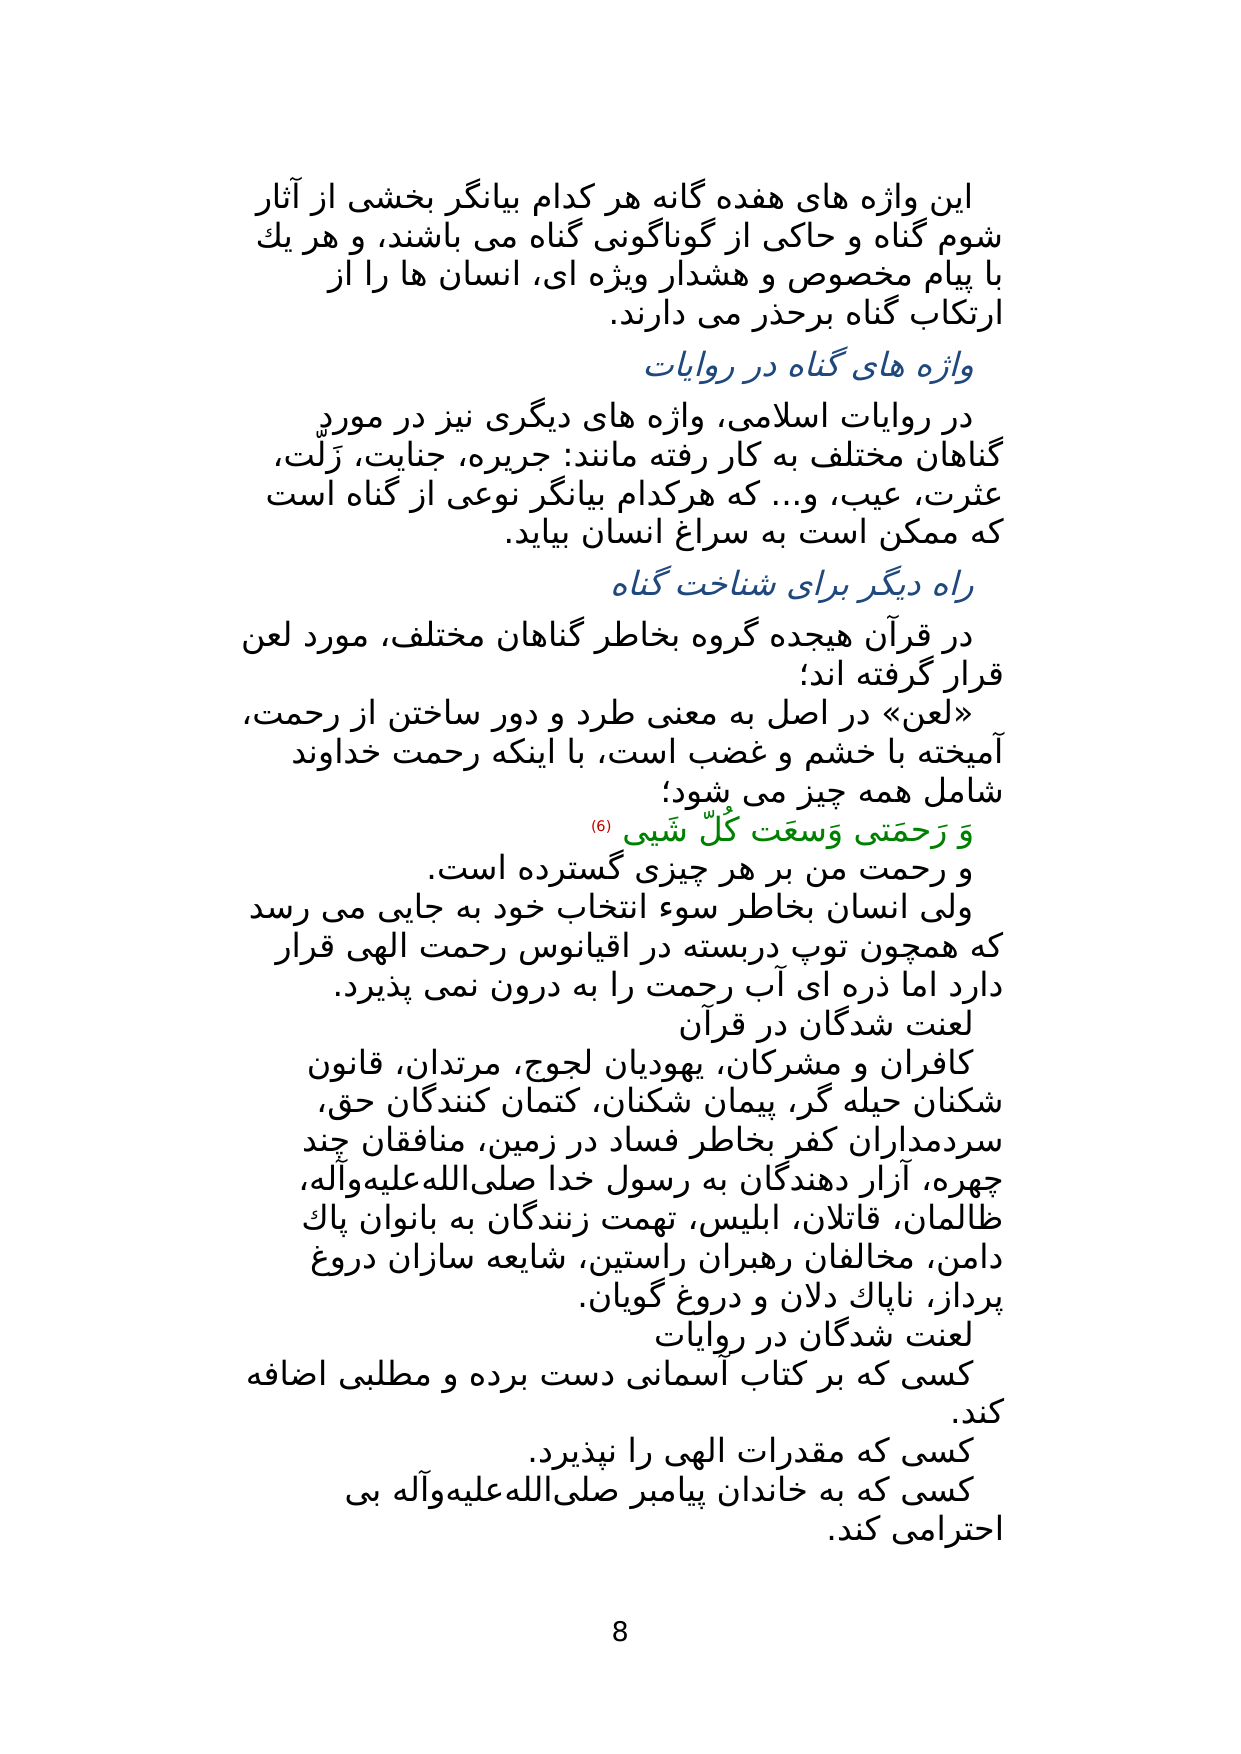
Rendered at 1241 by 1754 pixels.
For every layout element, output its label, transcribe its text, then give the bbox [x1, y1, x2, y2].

subtitle راه ديگر براى شناخت گناه [236, 564, 1004, 603]
text وَ رَحمَتى وَسعَت كُلّ شَيى (6) [236, 810, 1004, 849]
text «لعن» در اصل به معنى طرد و دور ساختن از رحمت، آميخته با خشم و غضب است، با اينكه رحمت خداوند شامل همه چيز مى شود؛ [236, 693, 1004, 810]
text در قرآن هيجده گروه بخاطر گناهان مختلف، مورد لعن قرار گرفته اند؛ [236, 616, 1004, 693]
text كسى كه بر كتاب آسمانى دست برده و مطلبى اضافه كند. [236, 1354, 1004, 1432]
text ولى انسان بخاطر سوء انتخاب خود به جايى مى رسد كه همچون توپ دربسته در اقيانوس رحمت الهى قرار دارد اما ذره اى آب رحمت را به درون نمى پذيرد. [236, 888, 1004, 1004]
text اين واژه هاى هفده گانه هر كدام بيانگر بخشى از آثار شوم گناه و حاكى از گوناگونى گناه مى باشند، و هر يك با پيام مخصوص و هشدار ويژه اى، انسان ها را از ارتكاب گناه برحذر مى دارند. [236, 177, 1004, 333]
text لعنت شدگان در روايات [236, 1315, 1004, 1354]
text كسى كه به خاندان پيامبر صلى‌الله‌عليه‌وآله بى احترامى كند. [236, 1471, 1004, 1548]
text در روايات اسلامى، واژه هاى ديگرى نيز در مورد گناهان مختلف به كار رفته مانند: جريره، جنايت، زَلّت، عثرت، عيب، و... كه هركدام بيانگر نوعى از گناه است كه ممكن است به سراغ انسان بيايد. [236, 396, 1004, 552]
text و رحمت من بر هر چيزى گسترده است. [236, 849, 1004, 888]
text لعنت شدگان در قرآن [236, 1004, 1004, 1043]
text كافران و مشركان، يهوديان لجوج، مرتدان، قانون شكنان حيله گر، پيمان شكنان، كتمان كنندگان حق، سردمداران كفر بخاطر فساد در زمين، منافقان چند چهره، آزار دهندگان به رسول خدا صلى‌الله‌عليه‌وآله، ظالمان، قاتلان، ابليس، تهمت زنندگان به بانوان پاك دامن، مخالفان رهبران راستين، شايعه سازان دروغ پرداز، ناپاك دلان و دروغ گويان. [236, 1043, 1004, 1315]
subtitle واژه هاى گناه در روايات [236, 345, 1004, 384]
text كسى كه مقدرات الهى را نپذيرد. [236, 1432, 1004, 1471]
